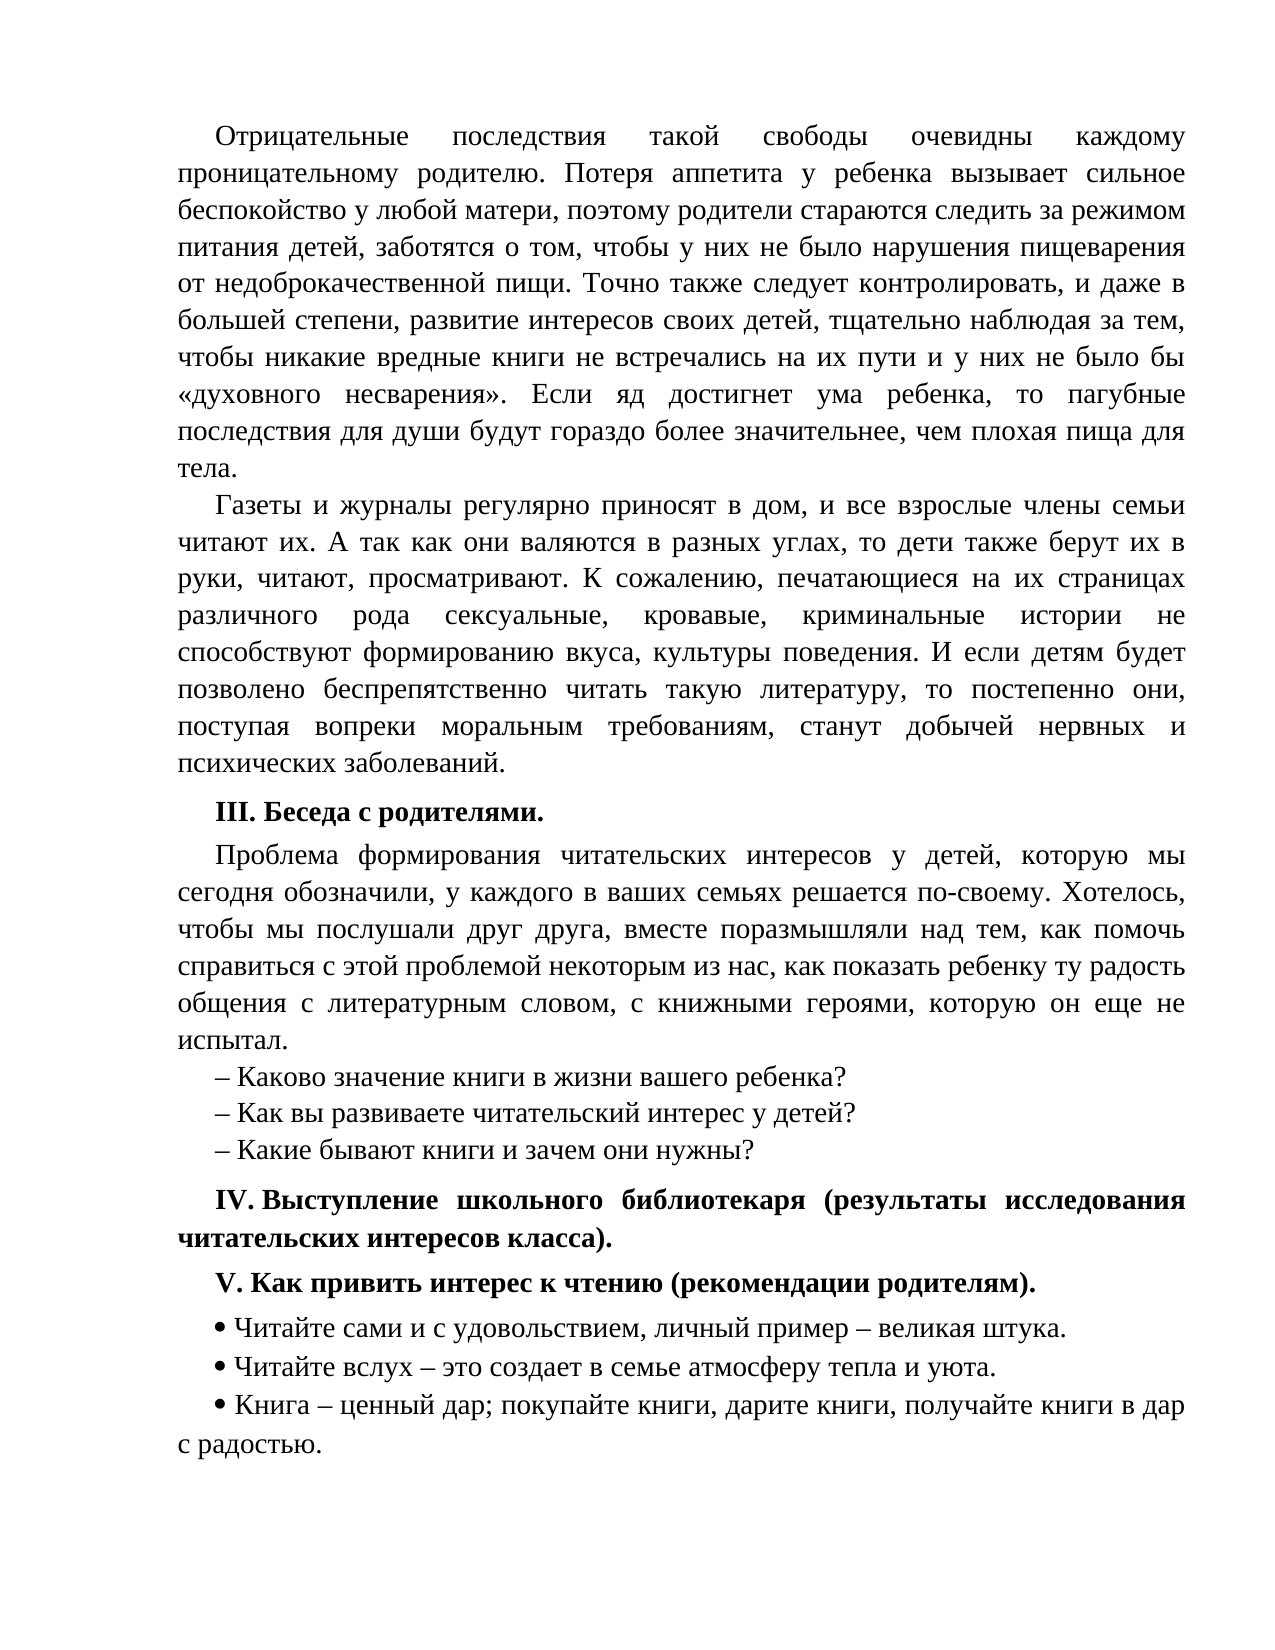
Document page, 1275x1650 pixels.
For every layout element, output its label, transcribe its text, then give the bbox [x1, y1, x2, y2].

text III. Беседа с родителями. [177, 794, 1186, 828]
text Газеты и журналы регулярно приносят в дом, и все взрослые члены семьи читают их. А так как они валяются в разных углах, то дети также берут их в руки, читают, просматривают. К сожалению, печатающиеся на их страницах различного рода сексуальные, кровавые, криминальные истории не способствуют формированию вкуса, культуры поведения. И если детям будет позволено беспрепятственно читать такую литературу, то постепенно они, поступая вопреки моральным требованиям, станут добычей нервных и психических заболеваний. [177, 487, 1186, 778]
text – Какие бывают книги и зачем они нужны? [177, 1132, 1186, 1166]
text  Книга – ценный дар; покупайте книги, дарите книги, получайте книги в дар с радостью. [177, 1387, 1186, 1459]
text Отрицательные последствия такой свободы очевидны каждому проницательному родителю. Потеря аппетита у ребенка вызывает сильное беспокойство у любой матери, поэтому родители стараются следить за режимом питания детей, заботятся о том, чтобы у них не было нарушения пищеварения от недоброкачественной пищи. Точно также следует контролировать, и даже в большей степени, развитие интересов своих детей, тщательно наблюдая за тем, чтобы никакие вредные книги не встречались на их пути и у них не было бы «духовного несварения». Если яд достигнет ума ребенка, то пагубные последствия для души будут гораздо более значительнее, чем плохая пища для тела. [177, 118, 1186, 483]
text V. Как привить интерес к чтению (рекомендации родителям). [177, 1265, 1186, 1299]
text Проблема формирования читательских интересов у детей, которую мы сегодня обозначили, у каждого в ваших семьях решается по-своему. Хотелось, чтобы мы послушали друг друга, вместе поразмышляли над тем, как помочь справиться с этой проблемой некоторым из нас, как показать ребенку ту радость общения с литературным словом, с книжными героями, которую он еще не испытал. [177, 837, 1186, 1055]
text IV. Выступление школьного библиотекаря (результаты исследования читательских интересов класса). [177, 1182, 1186, 1254]
text  Читайте вслух – это создает в семье атмосферу тепла и уюта. [177, 1349, 1186, 1382]
text – Каково значение книги в жизни вашего ребенка? [177, 1059, 1186, 1092]
text  Читайте сами и с удовольствием, личный пример – великая штука. [177, 1310, 1186, 1344]
text – Как вы развиваете читательский интерес у детей? [177, 1096, 1186, 1129]
